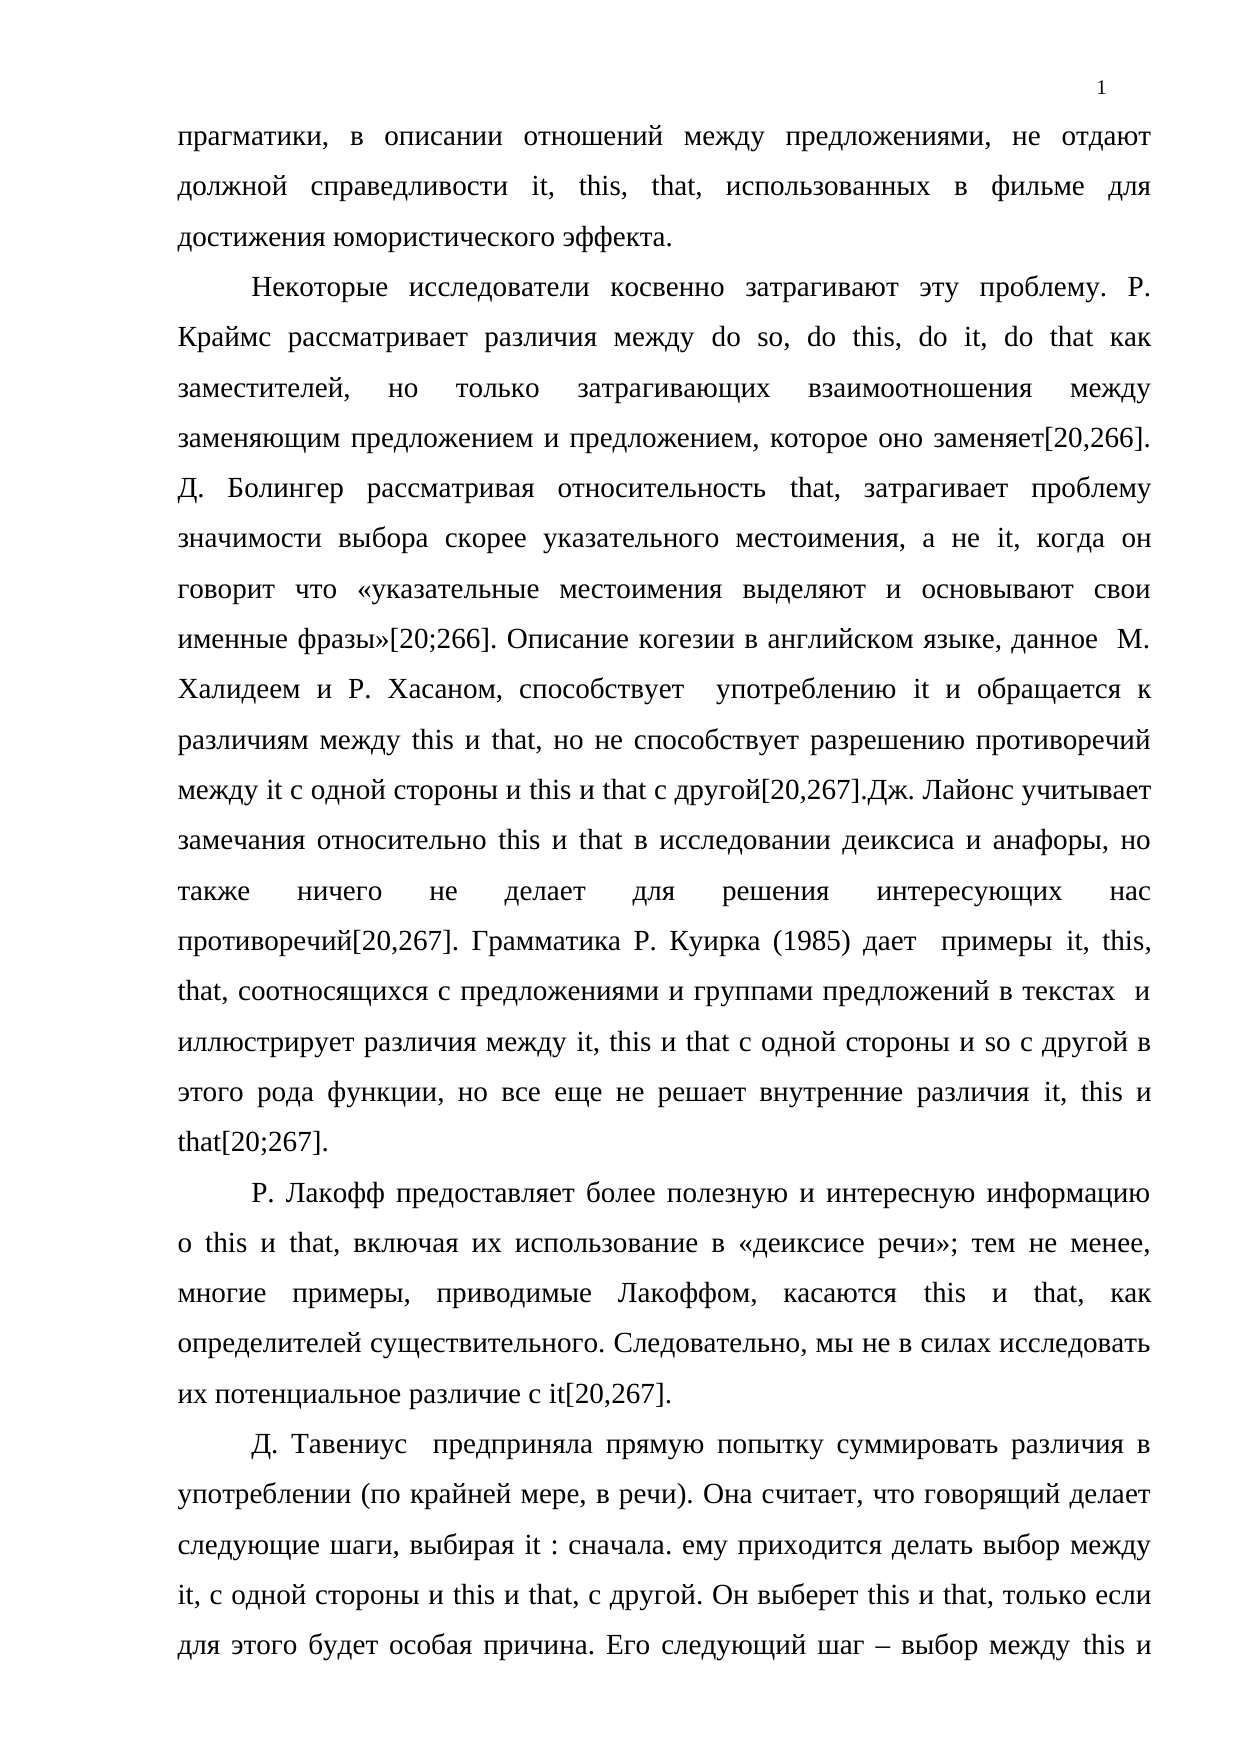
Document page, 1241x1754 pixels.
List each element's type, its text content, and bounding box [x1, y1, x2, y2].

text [177, 118, 1152, 252]
text Р. Лакофф предоставляет более полезную и интересную информацию о this и that, включая их использование в «деиксисе речи»; тем не менее, многие примеры, приводимые Лакоффом, касаются this и that, как определителей существительного. Следовательно, мы не в силах исследовать их потенциальное различие с it[20,267]. [177, 1175, 1152, 1409]
text Некоторые исследователи косвенно затрагивают эту проблему. Р. Краймс рассматривает различия между do so, do this, do it, do that как заместителей, но только затрагивающих взаимоотношения между заменяющим предложением и предложением, которое оно заменяет[20,266]. Д. Болингер рассматривая относительность that, затрагивает проблему значимости выбора скорее указательного местоимения, а не it, когда он говорит что «указательные местоимения выделяют и основывают свои именные фразы»[20;266]. Описание когезии в английском языке, данное М. Халидеем и Р. Хасаном, способствует употреблению it и обращается к различиям между this и that, но не способствует разрешению противоречий между it c одной стороны и this и that с другой[20,267].Дж. Лайонс учитывает замечания относительно this и that в исследовании деиксиса и анафоры, но также ничего не делает для решения интересующих нас противоречий[20,267]. Грамматика Р. Куирка (1985) дает примеры it, this, that, соотносящихся с предложениями и группами предложений в текстах и иллюстрирует различия между it, this и that c одной стороны и so c другой в этого рода функции, но все еще не решает внутренние различия it, this и that[20;267]. [177, 269, 1152, 1158]
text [177, 1426, 1152, 1661]
